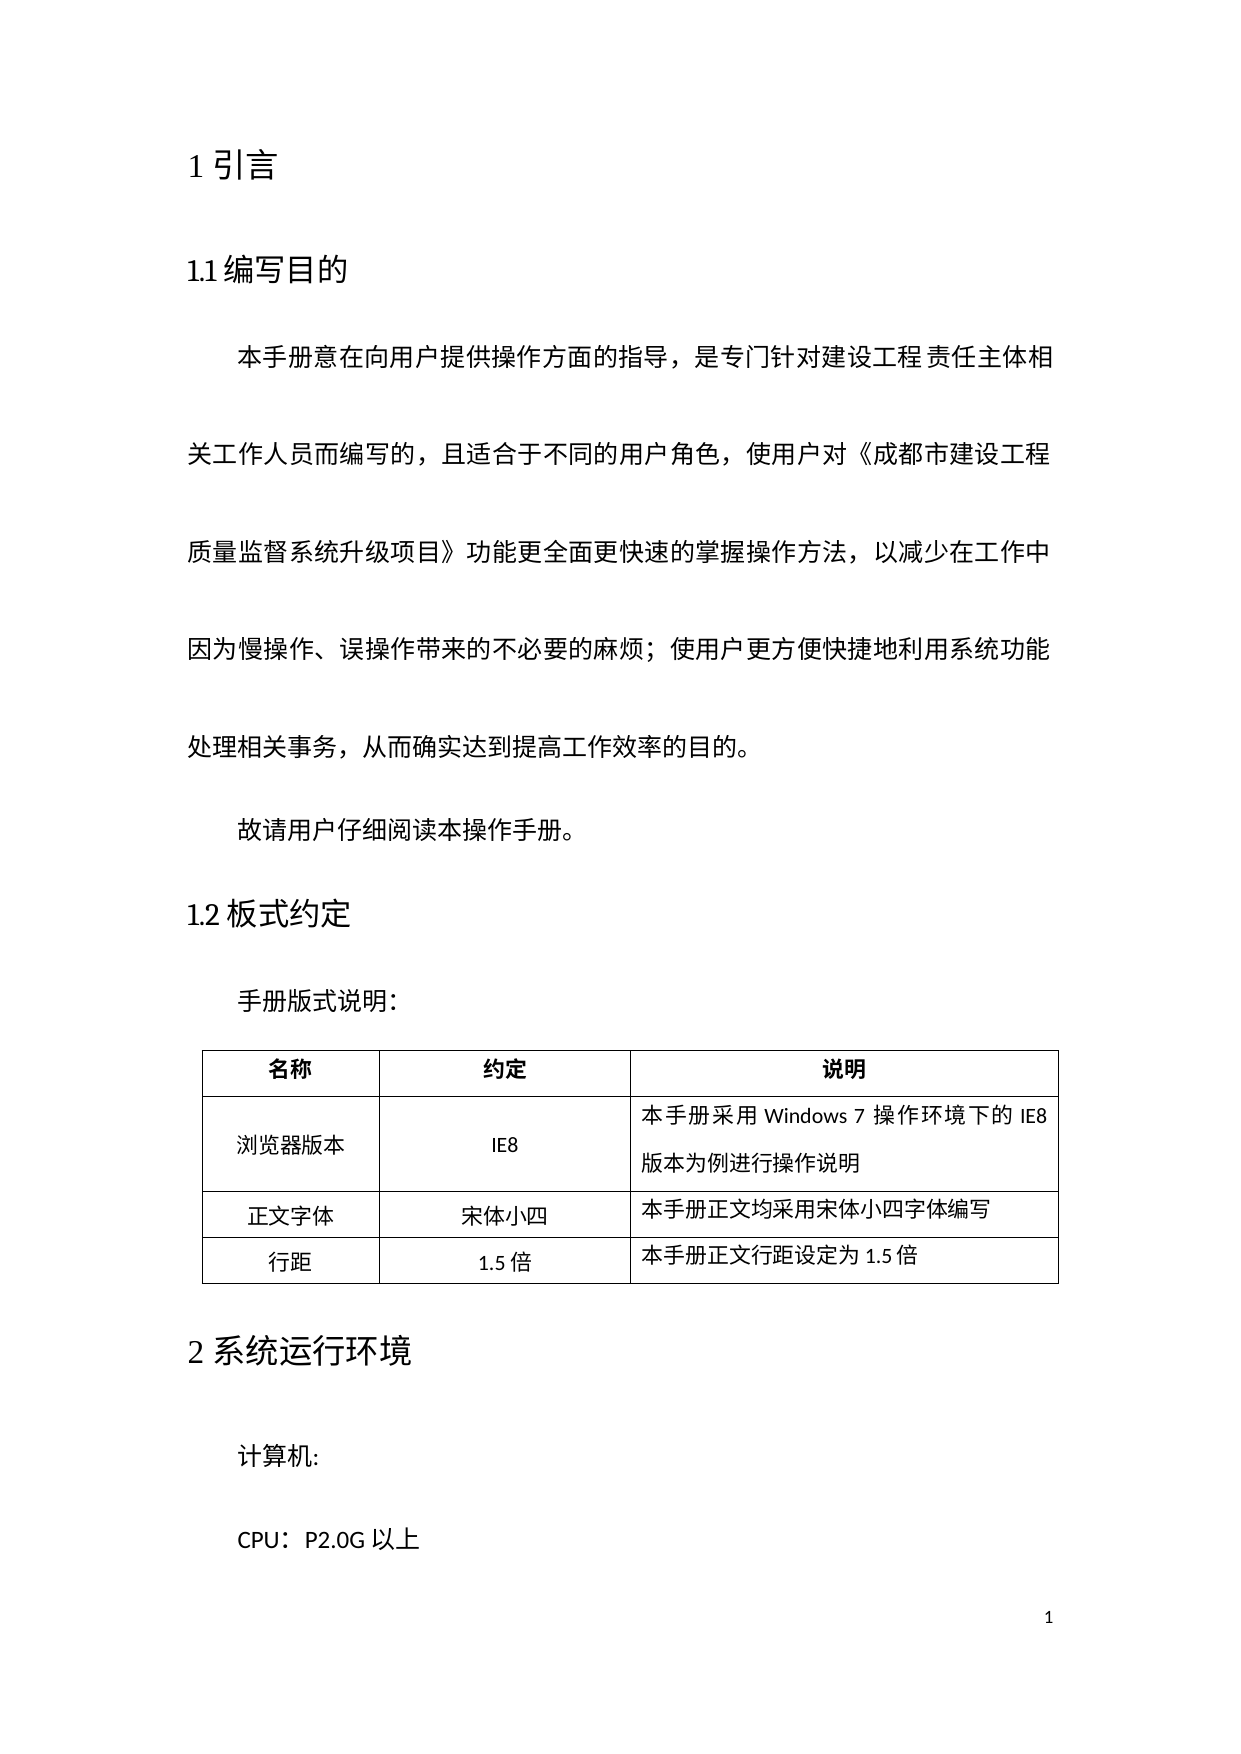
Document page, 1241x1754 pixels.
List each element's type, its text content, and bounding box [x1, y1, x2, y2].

text 手册版式说明： [187, 967, 1053, 1032]
text 本手册意在向用户提供操作方面的指导，是专门针对建设工程责任主体相关工作人员而编写的，且适合于不同的用户角色，使用户对《成都市建设工程质量监督系统升级项目》功能更全面更快速的掌握操作方法，以减少在工作中因为慢操作、误操作带来的不必要的麻烦；使用户更方便快捷地利用系统功能处理相关事务，从而确实达到提高工作效率的目的。 [187, 323, 1053, 778]
table_cell 本手册正文行距设定为1.5倍 [631, 1238, 1058, 1283]
text 计算机: [187, 1422, 1053, 1487]
table_cell 宋体小四 [380, 1192, 630, 1237]
table_cell 正文字体 [203, 1192, 379, 1237]
table_header 说明 [631, 1051, 1058, 1096]
subtitle 系统运行环境 [187, 1317, 1053, 1382]
table_cell 行距 [203, 1238, 379, 1283]
table_cell 浏览器版本 [203, 1097, 379, 1191]
text 故请用户仔细阅读本操作手册。 [187, 796, 1053, 861]
table_cell IE8 [380, 1097, 630, 1191]
table_cell 本手册正文均采用宋体小四字体编写 [631, 1192, 1058, 1237]
text CPU：P2.0G以上 [187, 1505, 1053, 1570]
table_cell 本手册采用Windows 7 操作环境下的IE8版本为例进行操作说明 [631, 1097, 1058, 1191]
table_cell 1.5倍 [380, 1238, 630, 1283]
table_header 名称 [203, 1051, 379, 1096]
table_header 约定 [380, 1051, 630, 1096]
subtitle 编写目的 [187, 236, 1053, 301]
subtitle 引言 [187, 130, 1053, 195]
subtitle 板式约定 [187, 879, 1053, 944]
